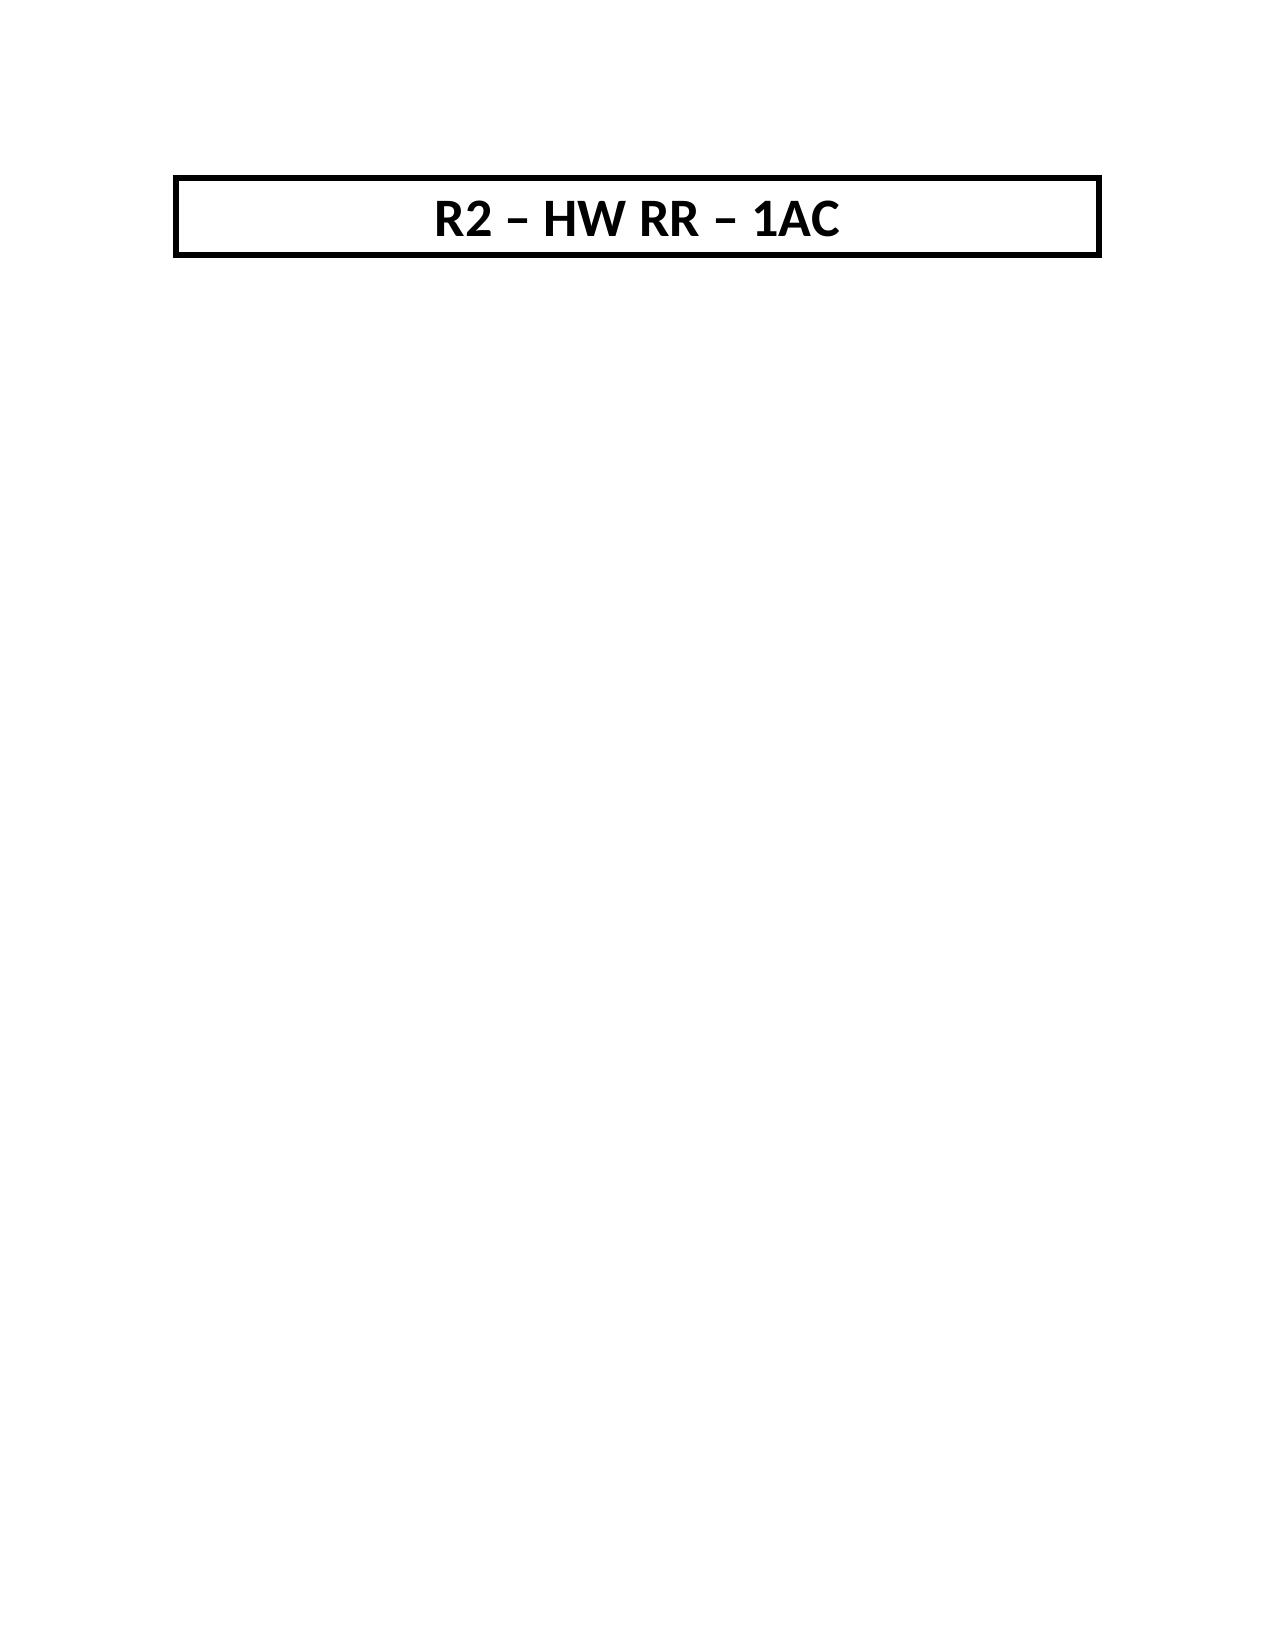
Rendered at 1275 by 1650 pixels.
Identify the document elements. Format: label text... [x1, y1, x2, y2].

subtitle R2 – HW RR – 1AC [179, 181, 1096, 252]
